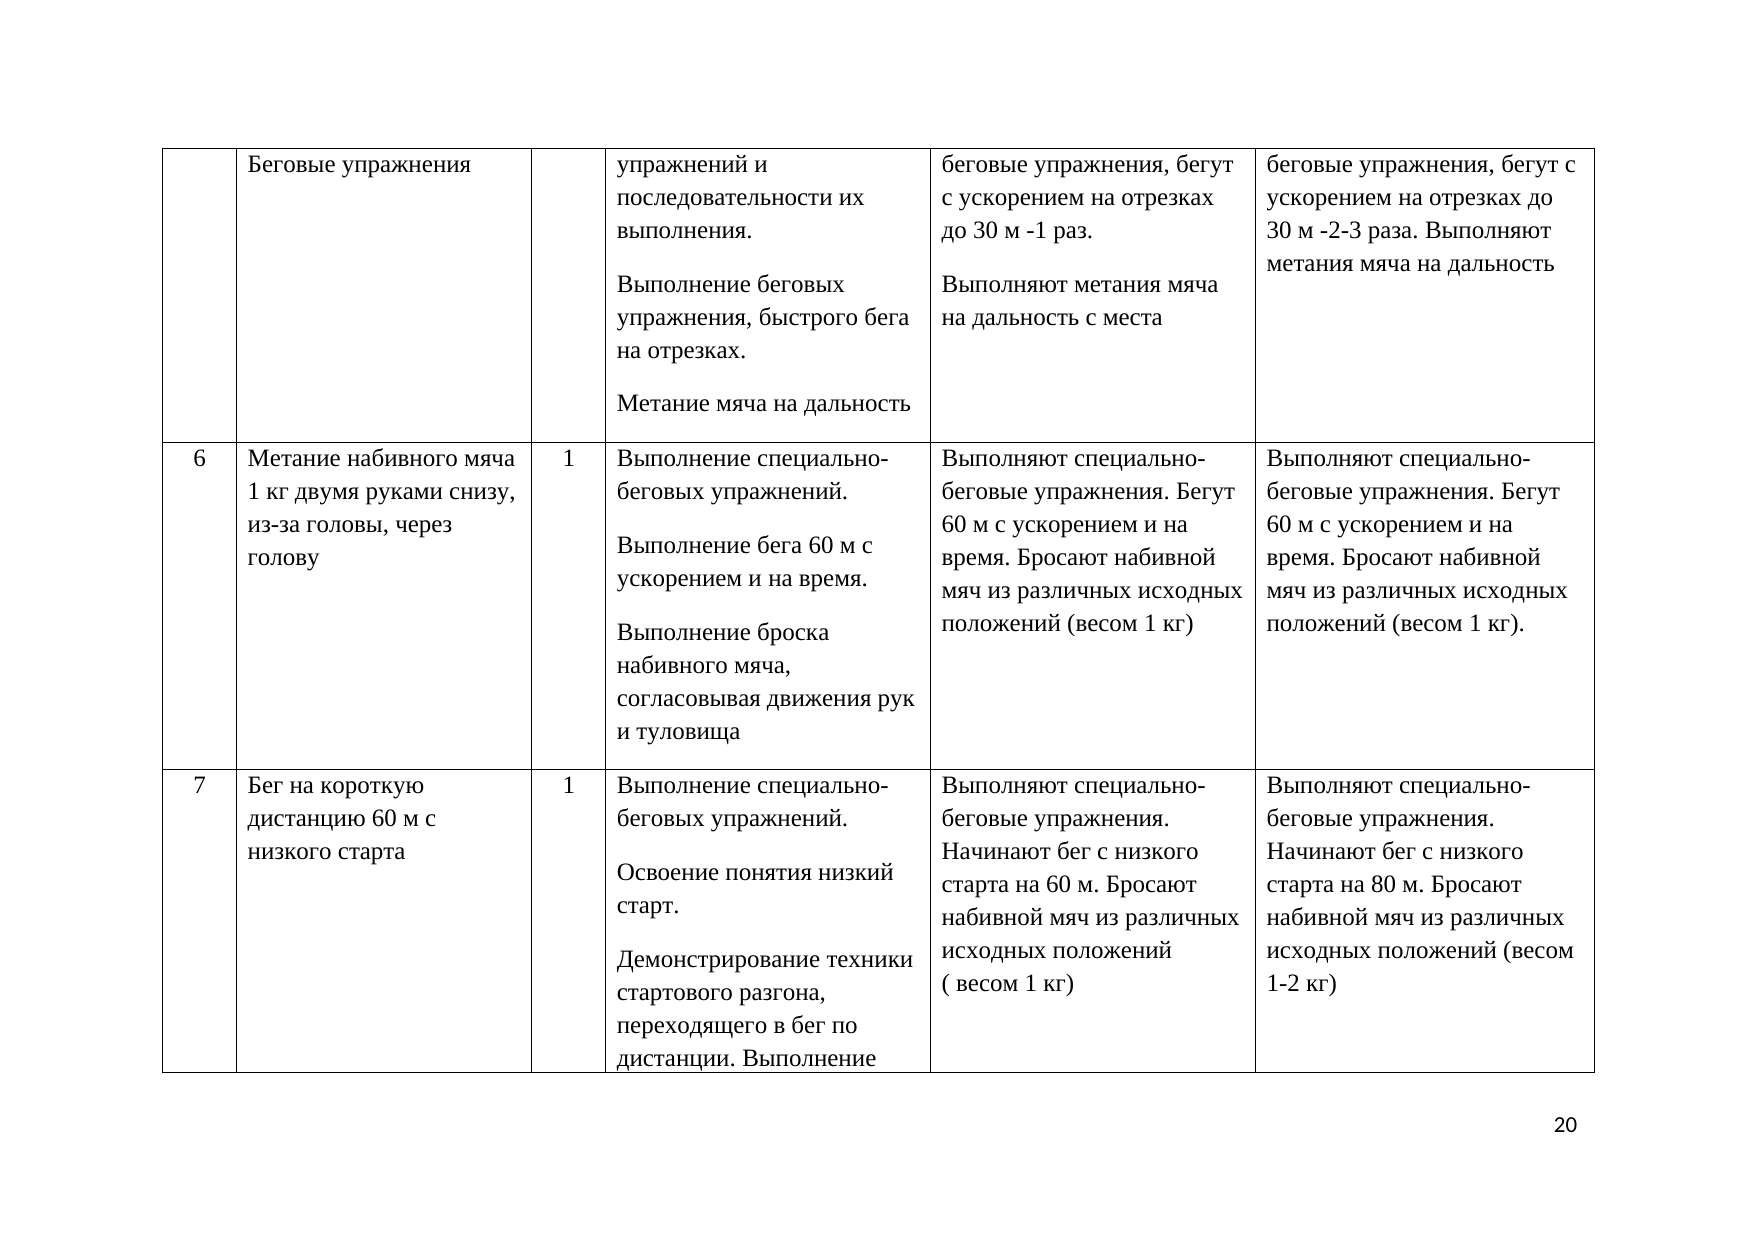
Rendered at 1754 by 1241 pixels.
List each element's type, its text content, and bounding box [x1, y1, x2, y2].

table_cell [237, 149, 531, 442]
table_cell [931, 770, 1255, 1072]
table_cell 7 [163, 770, 236, 1072]
table_cell 5 [163, 149, 236, 442]
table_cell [606, 770, 930, 1072]
table_cell 6 [163, 443, 236, 769]
table_cell Выполнение специально- беговых упражнений. Выполнение бега 60 м с ускорением и на время. Выполнение броска набивного мяча, согласовывая движения рук и туловища [606, 443, 930, 769]
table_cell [237, 770, 531, 1072]
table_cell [931, 149, 1255, 442]
table_cell Выполняют специально-беговые упражнения. Бегут 60 м с ускорением и на время. Бросают набивной мяч из различных исходных положений (весом 1 кг). [1256, 443, 1594, 769]
table_cell 1 [532, 770, 605, 1072]
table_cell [606, 149, 930, 442]
table_cell 1 [532, 443, 605, 769]
table_cell 1 [532, 149, 605, 442]
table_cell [1256, 770, 1594, 1072]
table_cell Выполняют специально-беговые упражнения. Бегут 60 м с ускорением и на время. Бросают набивной мяч из различных исходных положений (весом 1 кг) [931, 443, 1255, 769]
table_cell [1256, 149, 1594, 442]
table_cell Метание набивного мяча 1 кг двумя руками снизу, из-за головы, через голову [237, 443, 531, 769]
